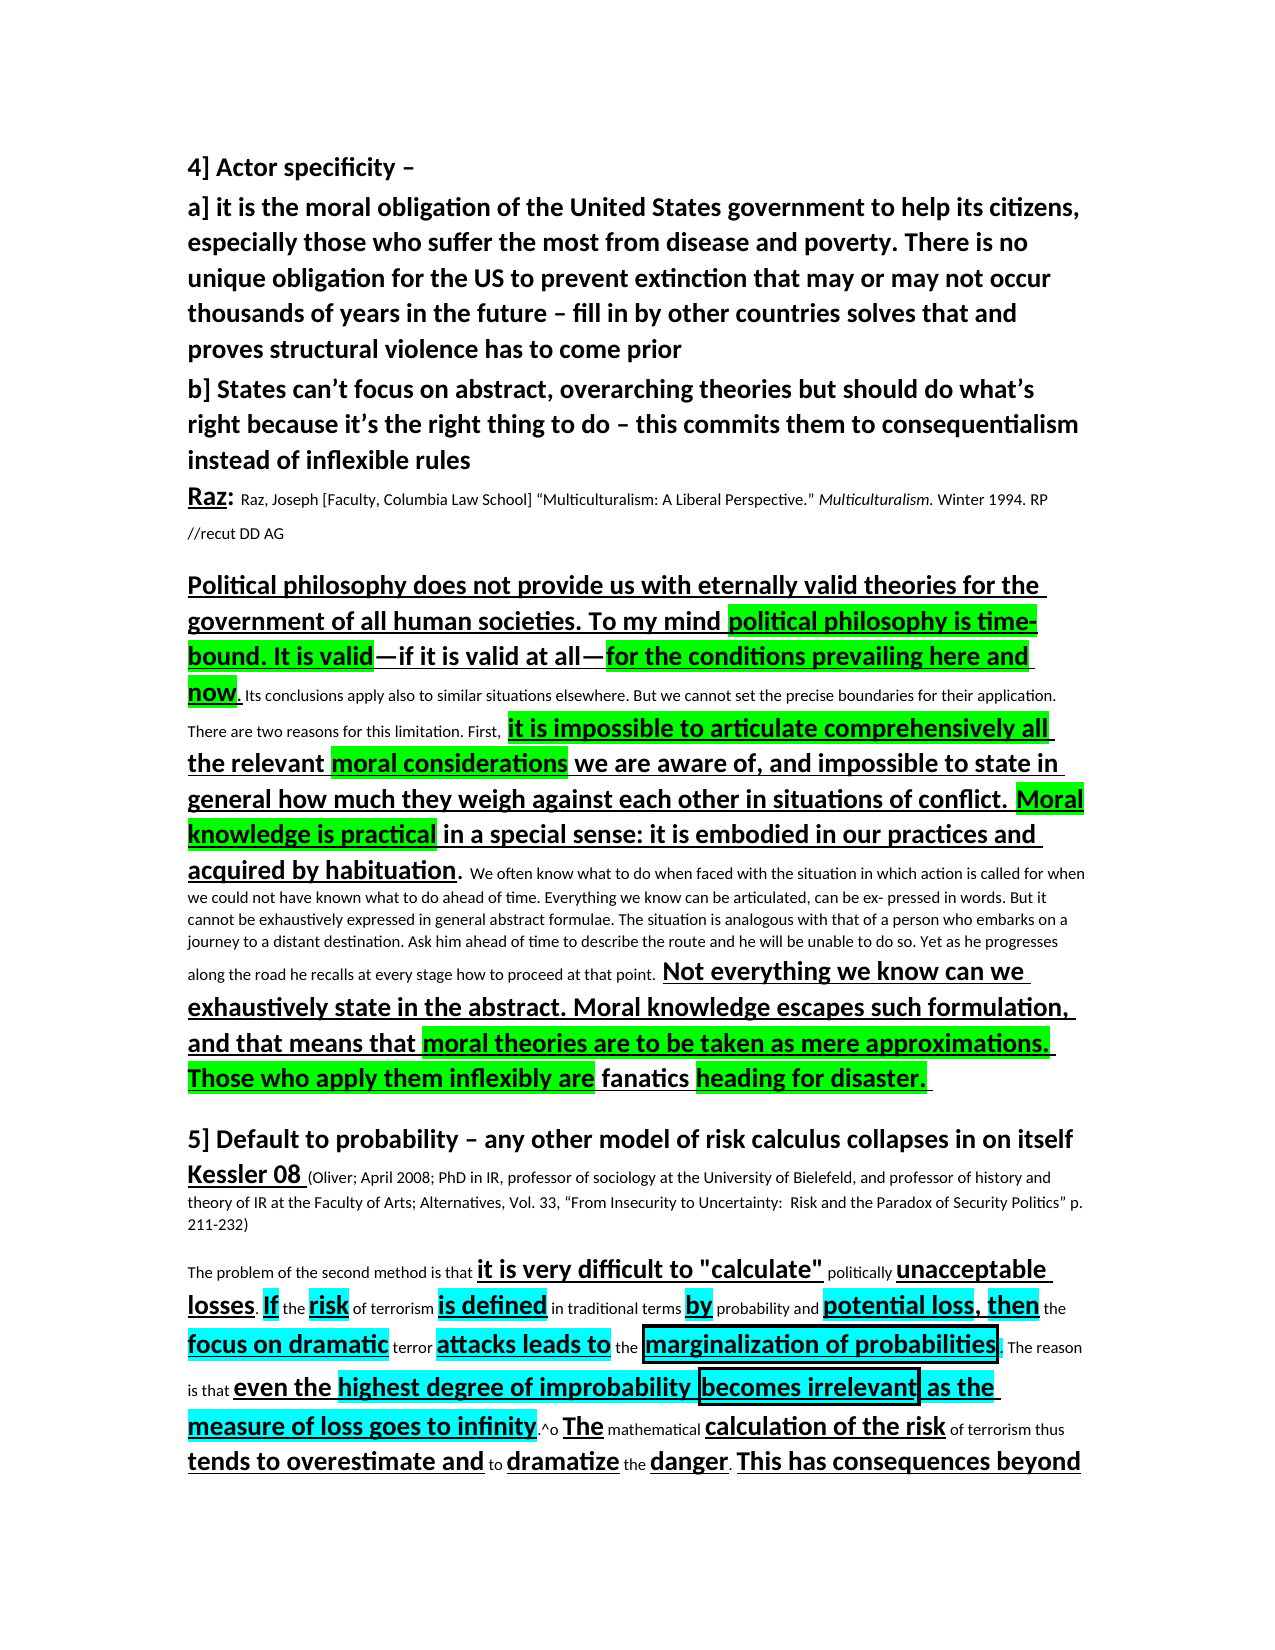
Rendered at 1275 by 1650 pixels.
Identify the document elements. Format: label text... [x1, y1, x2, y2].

subtitle a] it is the moral obligation of the United States government to help its citizens, especially those who suffer the most from disease and poverty. There is no unique obligation for the US to prevent extinction that may or may not occur thousands of years in the future – fill in by other countries solves that and proves structural violence has to come prior [187, 190, 1087, 365]
subtitle 5] Default to probability – any other model of risk calculus collapses in on itself [187, 1122, 1087, 1155]
subtitle 4] Actor specificity – [187, 150, 1087, 183]
text Raz: Raz, Joseph [Faculty, Columbia Law School] “Multiculturalism: A Liberal Perspective.” Multiculturalism. Winter 1994. RP //recut DD AG [187, 479, 1087, 543]
text Kessler 08 (Oliver; April 2008; PhD in IR, professor of sociology at the University of Bielefeld, and professor of history and theory of IR at the Faculty of Arts; Alternatives, Vol. 33, “From Insecurity to Uncertainty: Risk and the Paradox of Security Politics” p. 211-232) [187, 1158, 1087, 1234]
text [187, 1253, 1087, 1477]
text Political philosophy does not provide us with eternally valid theories for the government of all human societies. To my mind political philosophy is time-bound. It is valid—if it is valid at all—for the conditions prevailing here and now. Its conclusions apply also to similar situations elsewhere. But we cannot set the precise boundaries for their application. There are two reasons for this limitation. First, it is impossible to articulate comprehensively all the relevant moral considerations we are aware of, and impossible to state in general how much they weigh against each other in situations of conflict. Moral knowledge is practical in a special sense: it is embodied in our practices and acquired by habituation. We often know what to do when faced with the situation in which action is called for when we could not have known what to do ahead of time. Everything we know can be articulated, can be ex- pressed in words. But it cannot be exhaustively expressed in general abstract formulae. The situation is analogous with that of a person who embarks on a journey to a distant destination. Ask him ahead of time to describe the route and he will be unable to do so. Yet as he progresses along the road he recalls at every stage how to proceed at that point. Not everything we know can we exhaustively state in the abstract. Moral knowledge escapes such formulation, and that means that moral theories are to be taken as mere approximations. Those who apply them inflexibly are fanatics heading for disaster. [187, 568, 1087, 1094]
subtitle b] States can’t focus on abstract, overarching theories but should do what’s right because it’s the right thing to do – this commits them to consequentialism instead of inflexible rules [187, 372, 1087, 476]
